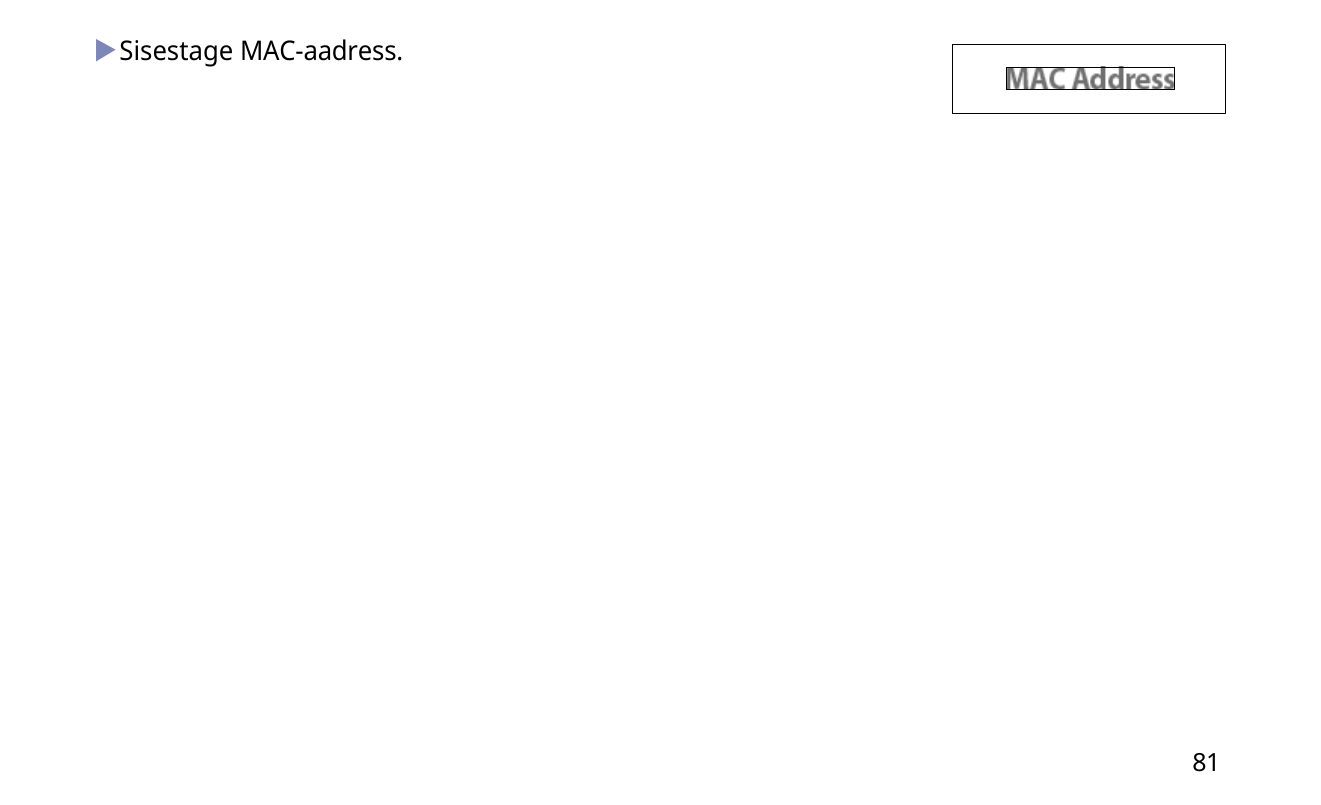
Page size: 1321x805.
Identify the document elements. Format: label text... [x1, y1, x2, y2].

list Sisestage MAC-aadress. [93, 31, 1258, 68]
picture [1007, 68, 1174, 89]
